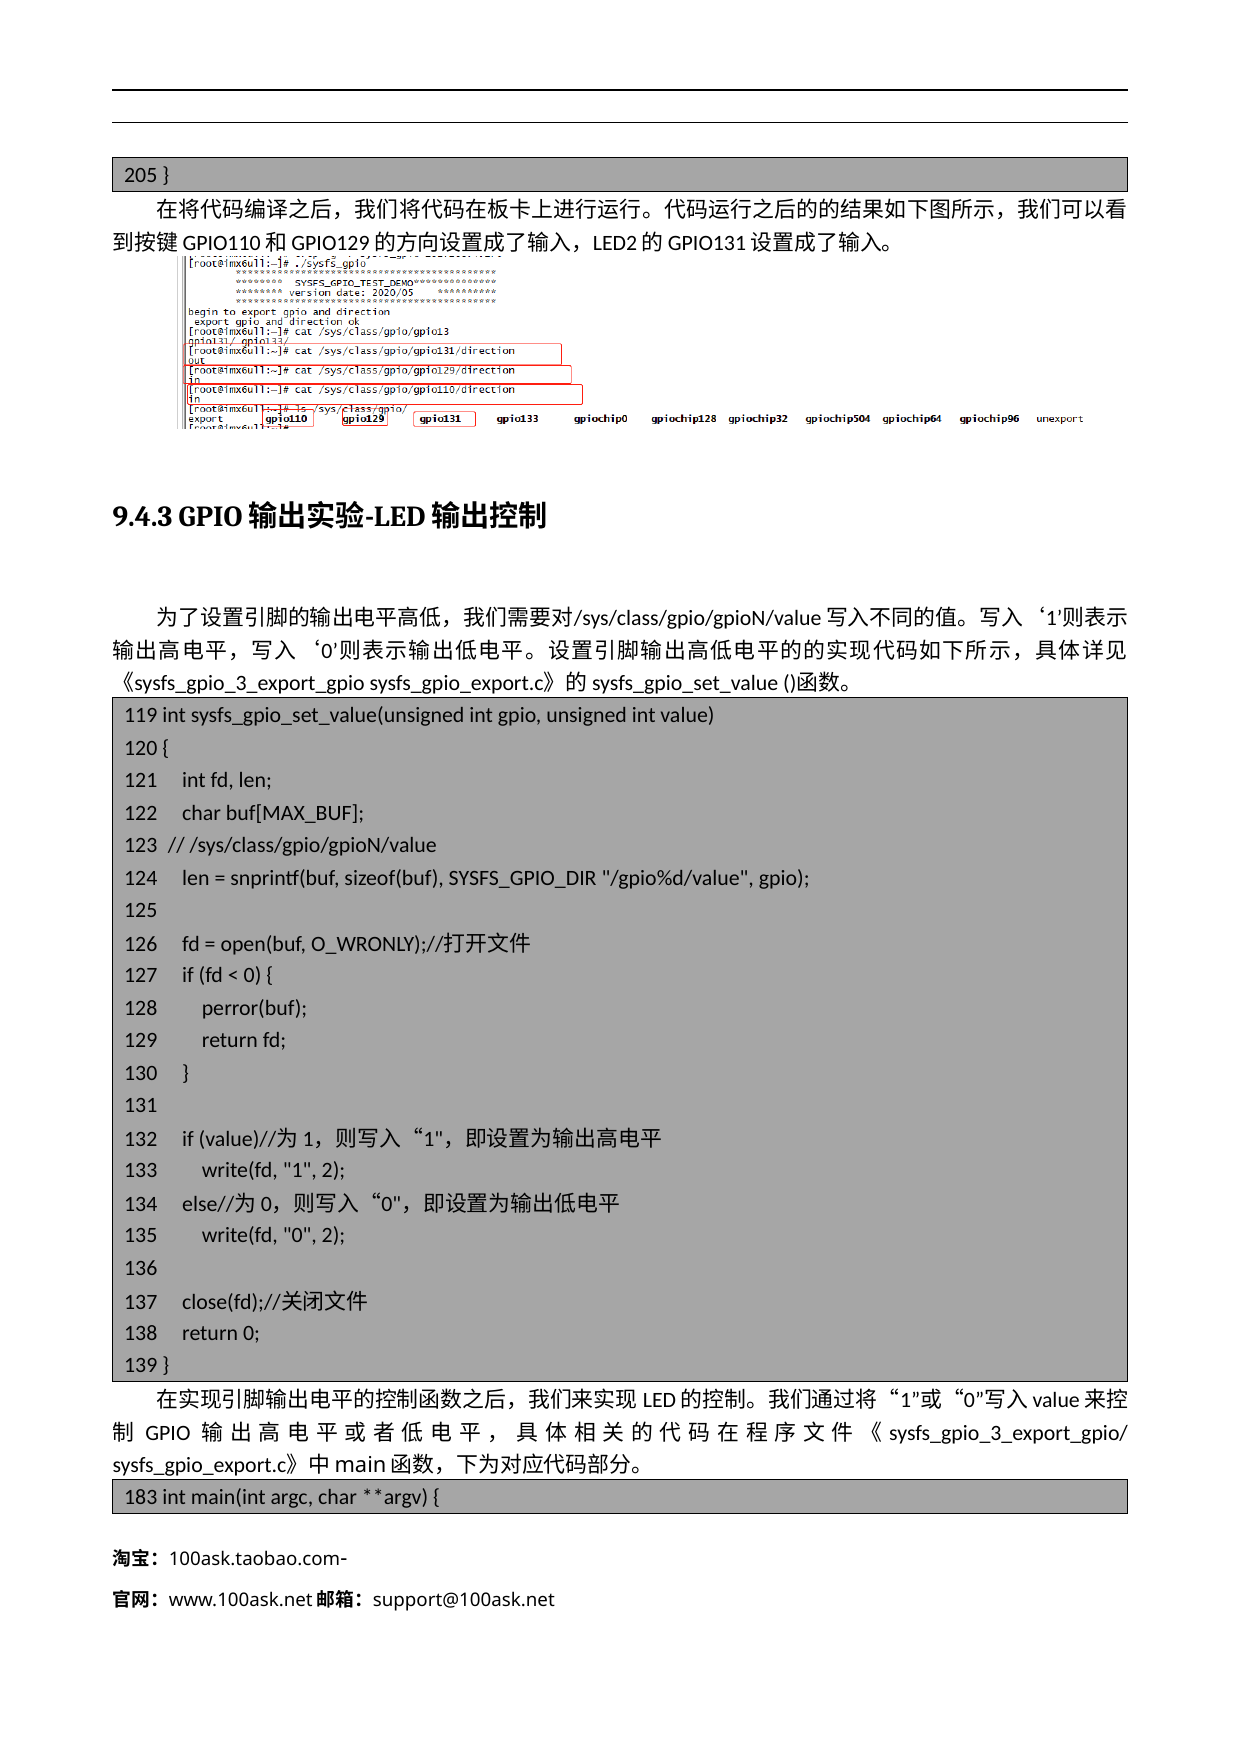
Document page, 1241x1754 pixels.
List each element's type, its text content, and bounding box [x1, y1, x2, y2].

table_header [113, 1480, 1127, 1513]
text 为了设置引脚的输出电平高低，我们需要对/sys/class/gpio/gpioN/value写入不同的值。写入‘1’则表示输出高电平，写入‘0’则表示输出低电平。设置引脚输出高低电平的的实现代码如下所示，具体详见《sysfs_gpio_3_export_gpio sysfs_gpio_export.c》的sysfs_gpio_set_value ()函数。 [112, 600, 1128, 697]
text 在实现引脚输出电平的控制函数之后，我们来实现LED的控制。我们通过将“1”或“0”写入value来控制GPIO输出高电平或者低电平，具体相关的代码在程序文件《sysfs_gpio_3_export_gpio/sysfs_gpio_export.c》中main函数，下为对应代码部分。 [112, 1382, 1128, 1479]
table_header 119 int sysfs_gpio_set_value(unsigned int gpio, unsigned int value) 120 { 121 int fd, len; 122 char buf[MAX_BUF]; 123 // /sys/class/gpio/gpioN/value 124 len = snprintf(buf, sizeof(buf), SYSFS_GPIO_DIR "/gpio%d/value", gpio); 125 126 fd = open(buf, O_WRONLY);//打开文件 127 if (fd < 0) { 128 perror(buf); 129 return fd; 130 } 131 132 if (value)//为1，则写入“1"，即设置为输出高电平 133 write(fd, "1", 2); 134 else//为0，则写入“0"，即设置为输出低电平 135 write(fd, "0", 2); 136 137 close(fd);//关闭文件 138 return 0; 139 } [113, 698, 1127, 1381]
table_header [113, 158, 1127, 191]
text 在将代码编译之后，我们将代码在板卡上进行运行。代码运行之后的的结果如下图所示，我们可以看到按键GPIO110和GPIO129的方向设置成了输入，LED2的GPIO131设置成了输入。 [112, 192, 1128, 257]
picture [155, 256, 1172, 429]
subtitle 9.4.3 GPIO输出实验-LED输出控制 [112, 481, 1128, 546]
